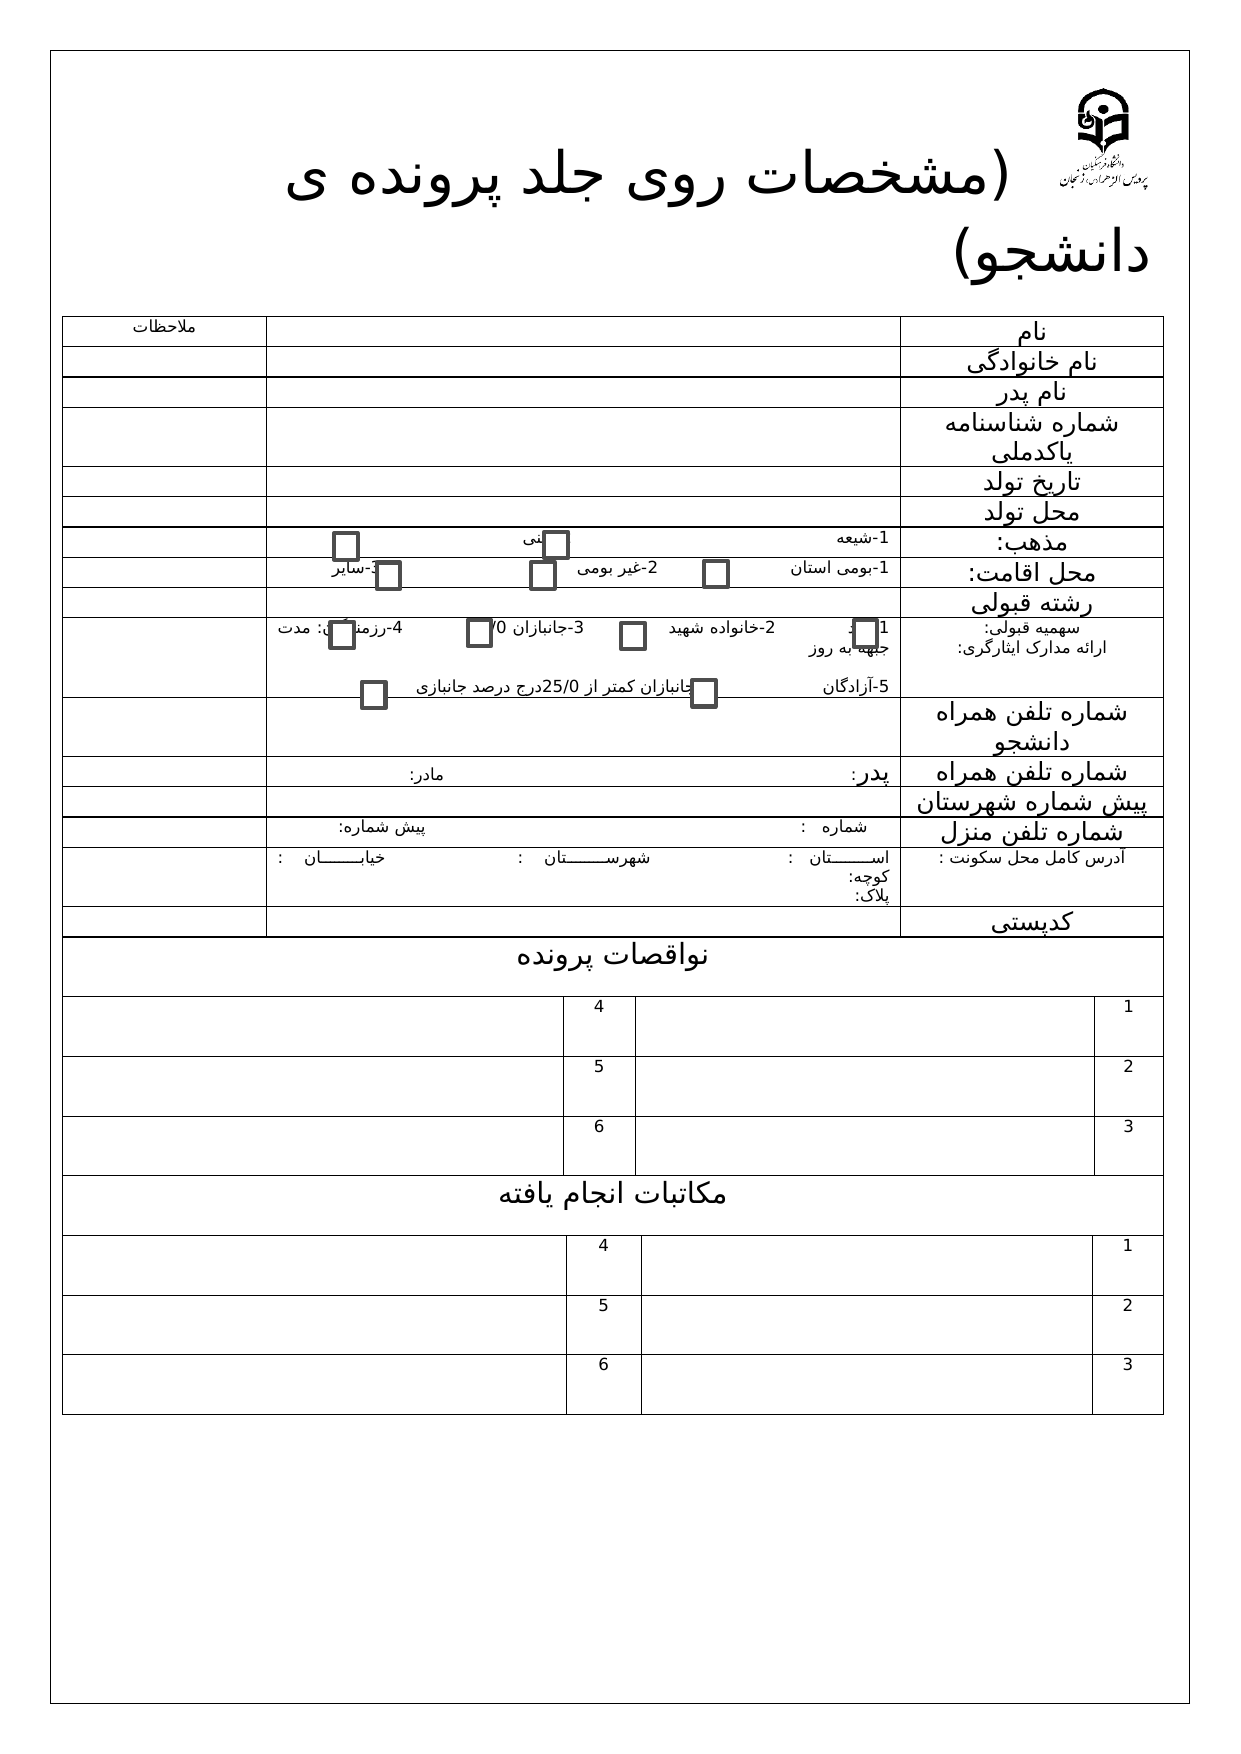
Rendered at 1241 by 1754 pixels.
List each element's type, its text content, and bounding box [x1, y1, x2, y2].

table_cell [63, 848, 266, 906]
table_cell 5 [564, 1057, 635, 1116]
table_cell پیش شماره شهرستان [901, 787, 1163, 816]
table_cell [63, 1057, 563, 1116]
table_cell [63, 618, 266, 697]
table_cell [267, 497, 900, 526]
table_cell رشته قبولی [901, 588, 1163, 617]
picture [1050, 88, 1152, 194]
table_cell [63, 1296, 566, 1354]
table_cell تاریخ تولد [901, 467, 1163, 496]
table_header نام [901, 317, 1163, 346]
table_cell [267, 467, 900, 496]
table_cell [267, 588, 900, 617]
table_cell [63, 378, 266, 407]
table_cell 6 [564, 1117, 635, 1175]
table_cell 4 [567, 1236, 641, 1294]
table_cell 4 [564, 997, 635, 1056]
text (مشخصات روی جلد پرونده ی دانشجو) [74, 89, 1152, 285]
table_cell 6 [567, 1355, 641, 1414]
table_cell استان : شهرستان : خیابان : کوچه: پلاک: [267, 848, 900, 906]
table_cell [63, 997, 563, 1056]
table_cell [267, 378, 900, 407]
table_cell [267, 907, 900, 936]
table_cell [63, 467, 266, 496]
table_cell 1-بومی استان 2-غیر بومی 3-سایر [267, 558, 542, 587]
table_cell نام خانوادگی [901, 347, 1163, 376]
table_cell [63, 528, 266, 557]
table_cell [63, 907, 266, 936]
table_cell [636, 997, 1094, 1056]
table_cell محل تولد [901, 497, 1163, 526]
table_cell شماره تلفن همراه [901, 757, 1163, 786]
table_cell [636, 1117, 1094, 1175]
table_header [267, 317, 900, 346]
table_cell [267, 698, 900, 756]
table_cell [267, 787, 900, 816]
table_cell [63, 1236, 566, 1294]
table_cell [63, 818, 266, 847]
table_cell محل اقامت: [901, 558, 1163, 587]
table_cell 1 [1093, 1236, 1163, 1294]
table_cell [63, 588, 266, 617]
table_cell مکاتبات انجام یافته [63, 1176, 1163, 1235]
table_cell [267, 408, 900, 466]
table_cell شماره تلفن منزل [901, 818, 1163, 847]
table_cell [63, 408, 266, 466]
table_cell 1-آزاد 2-خانواده شهید 3-جانبازان 25/0 4-رزمندگان: مدت جبهه به روز 5-آزادگان 6-جانبازان کمتر از 25/0درج درصد جانبازی [267, 618, 900, 697]
table_cell 1 [1095, 997, 1163, 1056]
table_cell 2 [1095, 1057, 1163, 1116]
table_cell سهمیه قبولی: ارائه مدارک ایثارگری: [901, 618, 1163, 697]
table_cell [63, 787, 266, 816]
table_cell [63, 497, 266, 526]
table_cell 3 [1093, 1355, 1163, 1414]
table_cell 3 [1095, 1117, 1163, 1175]
table_cell [63, 558, 266, 587]
table_cell [63, 347, 266, 376]
table_cell 5 [567, 1296, 641, 1354]
table_cell کدپستی [901, 907, 1163, 936]
table_cell نام پدر [901, 378, 1163, 407]
table_cell [63, 1355, 566, 1414]
table_cell شماره شناسنامه یاکدملی [901, 408, 1163, 466]
table_cell [63, 1117, 563, 1175]
table_cell شماره تلفن همراه دانشجو [901, 698, 1163, 756]
table_cell [636, 1057, 1094, 1116]
table_cell آدرس کامل محل سکونت : [901, 848, 1163, 906]
table_cell [63, 757, 266, 786]
table_cell [642, 1355, 1092, 1414]
table_cell [63, 698, 266, 756]
table_cell شماره : پیش شماره: [267, 818, 900, 847]
table_cell مذهب: [901, 528, 1163, 557]
table_cell نواقصات پرونده [63, 938, 1163, 996]
table_cell پدر: مادر: [267, 757, 900, 786]
table_cell [642, 1296, 1092, 1354]
table_cell [267, 347, 900, 376]
table_cell 1-شیعه 2-سنی [267, 528, 900, 557]
table_cell 2 [1093, 1296, 1163, 1354]
table_header ملاحظات [63, 317, 266, 346]
table_cell [642, 1236, 1092, 1294]
table_cell 1-بومی استان 2-غیر بومی 3-سایر [557, 558, 900, 587]
